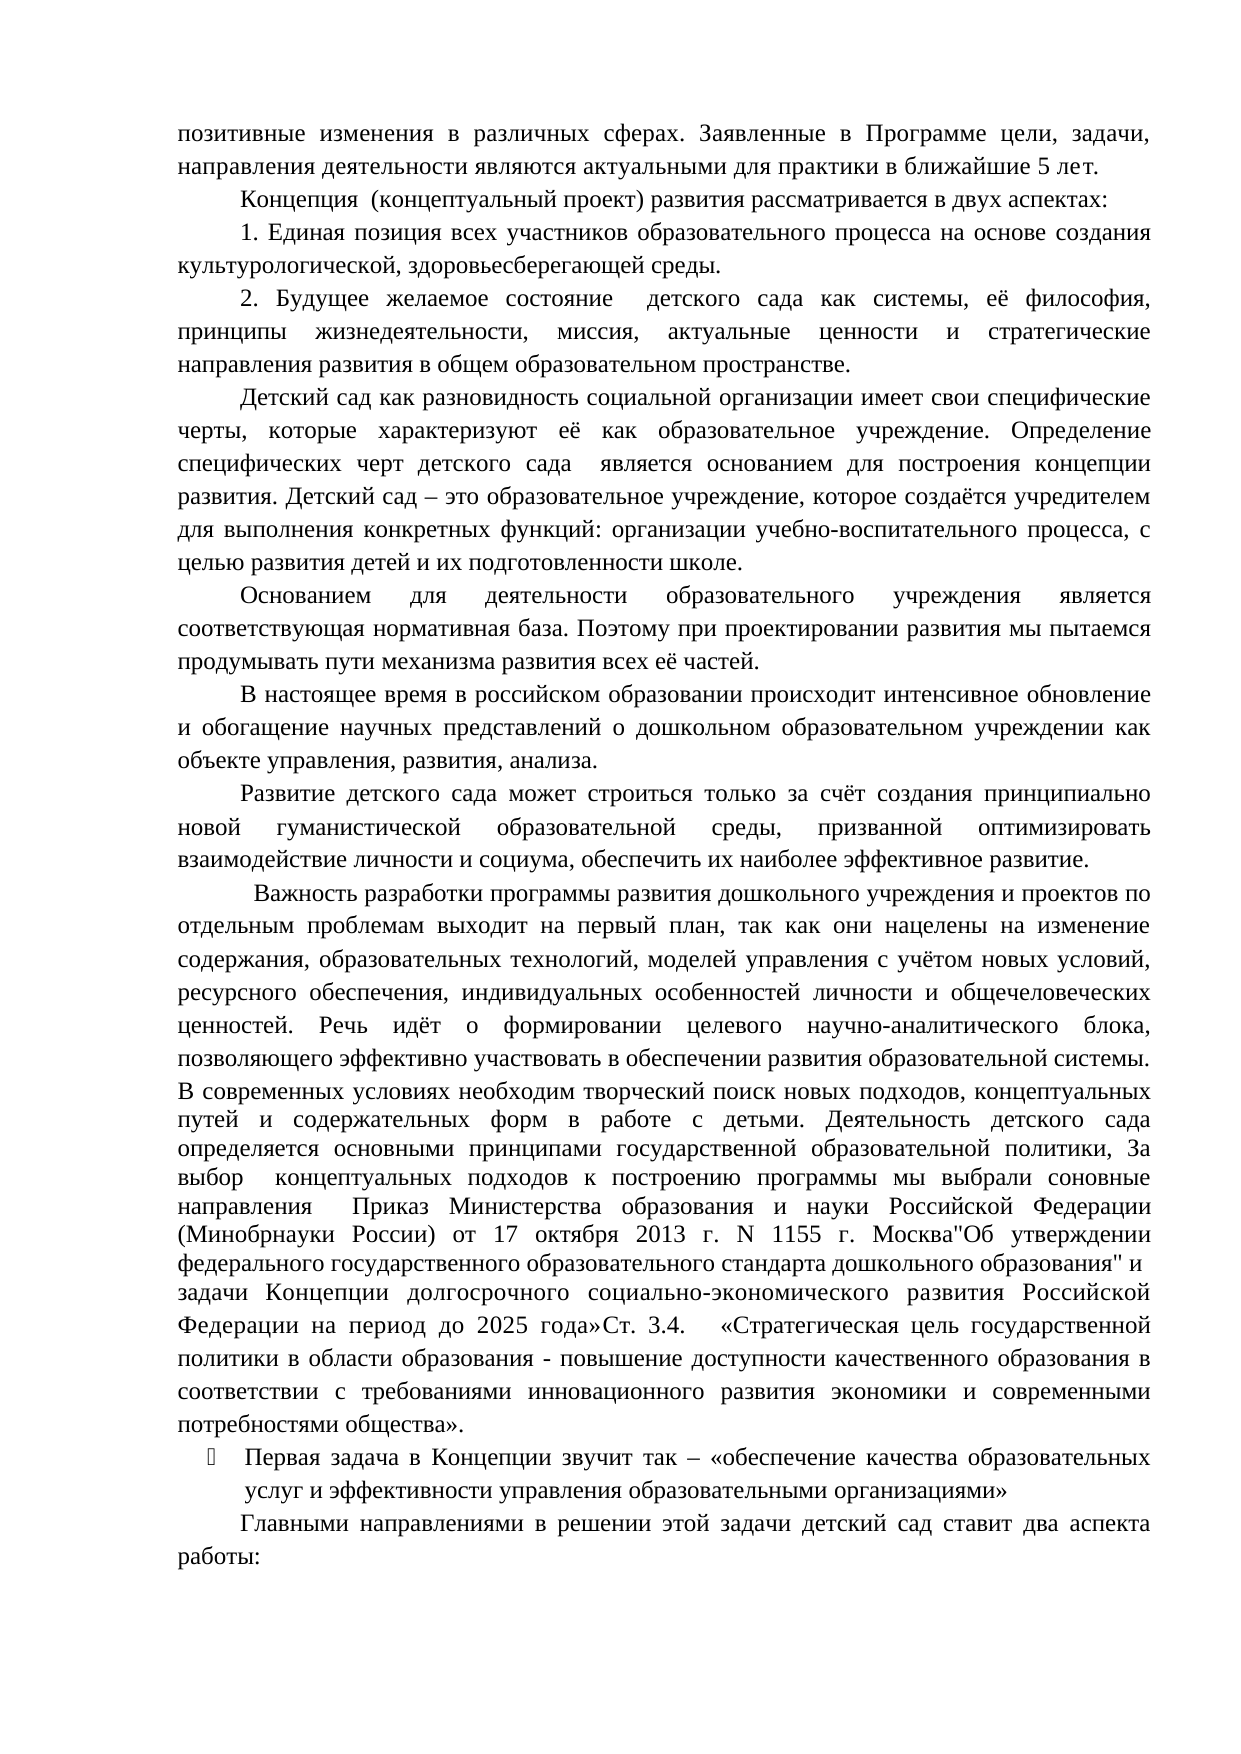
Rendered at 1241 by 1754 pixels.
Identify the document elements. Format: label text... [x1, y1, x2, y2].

text В настоящее время в российском образовании происходит интенсивное обновление и обогащение научных представлений о дошкольном образовательном учреждении как объекте управления, развития, анализа. [177, 679, 1152, 774]
text Главными направлениями в решении этой задачи детский сад ставит два аспекта работы: [177, 1508, 1152, 1570]
text Важность разработки программы развития дошкольного учреждения и проектов по отдельным проблемам выходит на первый план, так как они нацелены на изменение содержания, образовательных технологий, моделей управления с учётом новых условий, ресурсного обеспечения, индивидуальных особенностей личности и общечеловеческих ценностей. Речь идёт о формировании целевого научно-аналитического блока, позволяющего эффективно участвовать в обеспечении развития образовательной системы. [177, 878, 1152, 1071]
text 2. Будущее желаемое состояние детского сада как системы, её философия, принципы жизнедеятельности, миссия, актуальные ценности и стратегические направления развития в общем образовательном пространстве. [177, 283, 1152, 378]
text В современных условиях необходим творческий поиск новых подходов, концептуальных путей и содержательных форм в работе с детьми. Деятельность детского сада определяется основными принципами государственной образовательной политики, За выбор концептуальных подходов к построению программы мы выбрали соновные направления Приказ Министерства образования и науки Российской Федерации (Минобрнауки России) от 17 октября 2013 г. N 1155 г. Москва"Об утверждении федерального государственного образовательного стандарта дошкольного образования" и [177, 1076, 1152, 1277]
text задачи Концепции долгосрочного социально-экономического развития Российской Федерации на период до 2025 года»Ст. 3.4. «Стратегическая цель государственной политики в области образования - повышение доступности качественного образования в соответствии с требованиями инновационного развития экономики и современными потребностями общества». [177, 1277, 1152, 1438]
list Первая задача в Концепции звучит так – «обеспечение качества образовательных услуг и эффективности управления образовательными организациями» [207, 1442, 1152, 1504]
text Развитие детского сада может строиться только за счёт создания принципиально новой гуманистической образовательной среды, призванной оптимизировать взаимодействие личности и социума, обеспечить их наиболее эффективное развитие. [177, 778, 1152, 873]
text Концепция (концептуальный проект) развития рассматривается в двух аспектах: [177, 184, 1152, 213]
text 1. Единая позиция всех участников образовательного процесса на основе создания культурологической, здоровьесберегающей среды. [177, 217, 1152, 279]
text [177, 118, 1152, 180]
text Детский сад как разновидность социальной организации имеет свои специфические черты, которые характеризуют её как образовательное учреждение. Определение специфических черт детского сада является основанием для построения концепции развития. Детский сад – это образовательное учреждение, которое создаётся учредителем для выполнения конкретных функций: организации учебно-воспитательного процесса, с целью развития детей и их подготовленности школе. [177, 382, 1152, 576]
text Основанием для деятельности образовательного учреждения является соответствующая нормативная база. Поэтому при проектировании развития мы пытаемся продумывать пути механизма развития всех её частей. [177, 580, 1152, 675]
